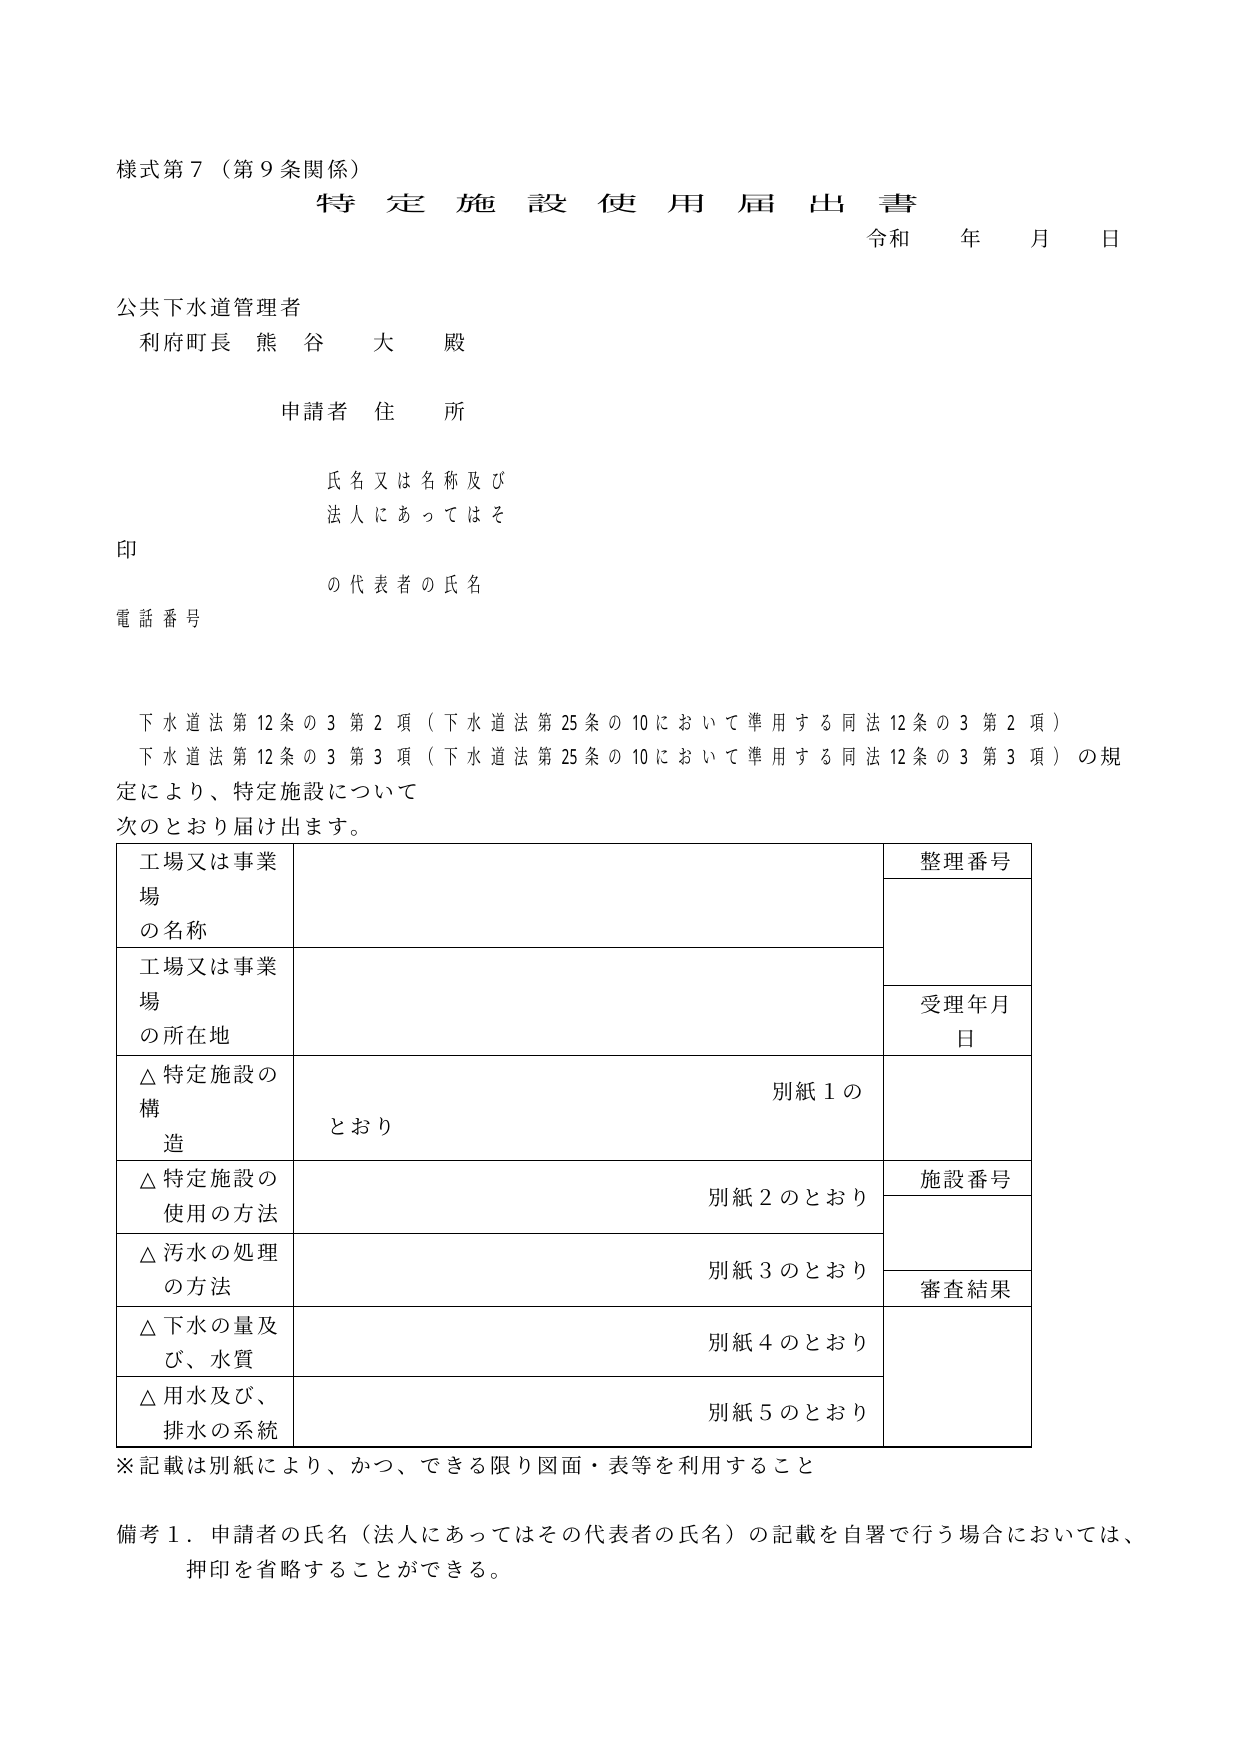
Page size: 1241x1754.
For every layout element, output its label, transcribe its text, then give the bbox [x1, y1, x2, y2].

text 利府町長 熊 谷 大 殿 [116, 324, 1124, 358]
text 備考１．申請者の氏名（法人にあってはその代表者の氏名）の記載を自署で行う場合においては、押印を省略することができる。 [116, 1517, 1124, 1586]
table_cell 別紙２のとおり [294, 1161, 883, 1233]
table_cell △用水及び、排水の系統 [117, 1377, 293, 1446]
table_cell [884, 1196, 1031, 1270]
text 公共下水道管理者 [116, 289, 1124, 324]
table_cell [294, 948, 883, 1055]
table_cell 施設番号 [884, 1161, 1031, 1195]
table_cell 別紙１のとおり [294, 1056, 883, 1160]
table_cell [884, 1307, 1031, 1446]
table_cell △特定施設の構 造 [117, 1056, 293, 1160]
table_cell [884, 1056, 1031, 1160]
table_cell 審査結果 [884, 1271, 1031, 1306]
text 法人にあってはそ 印 [116, 497, 1124, 566]
text 様式第７（第９条関係） [116, 151, 1124, 185]
table_cell 別紙３のとおり [294, 1234, 883, 1306]
table_header 工場又は事業場 の名称 [117, 844, 293, 947]
table_cell 工場又は事業場 の所在地 [117, 948, 293, 1055]
text 氏名又は名称及び [116, 462, 1124, 497]
text 下水道法第12条の3第3項（下水道法第25条の10において準用する同法12条の3第3項）の規定により、特定施設について [116, 739, 1124, 808]
text 下水道法第12条の3第2項（下水道法第25条の10において準用する同法12条の3第2項） [116, 704, 1124, 739]
text の代表者の氏名 電話番号 [116, 566, 1124, 635]
text ※記載は別紙により、かつ、できる限り図面・表等を利用すること [116, 1447, 1124, 1482]
table_cell [884, 879, 1031, 985]
table_cell △下水の量及び、水質 [117, 1307, 293, 1376]
text 特 定 施 設 使 用 届 出 書 [116, 185, 1124, 220]
text 申請者 住 所 [116, 393, 1124, 427]
table_cell 受理年月日 [884, 986, 1031, 1055]
text 令和 年 月 日 [116, 220, 1124, 254]
table_cell △特定施設の使用の方法 [117, 1161, 293, 1233]
table_header 整理番号 [884, 844, 1031, 878]
table_cell △汚水の処理の方法 [117, 1234, 293, 1306]
table_cell 別紙５のとおり [294, 1377, 883, 1446]
table_header [294, 844, 883, 947]
text 次のとおり届け出ます。 [116, 808, 1124, 842]
table_cell 別紙４のとおり [294, 1307, 883, 1376]
